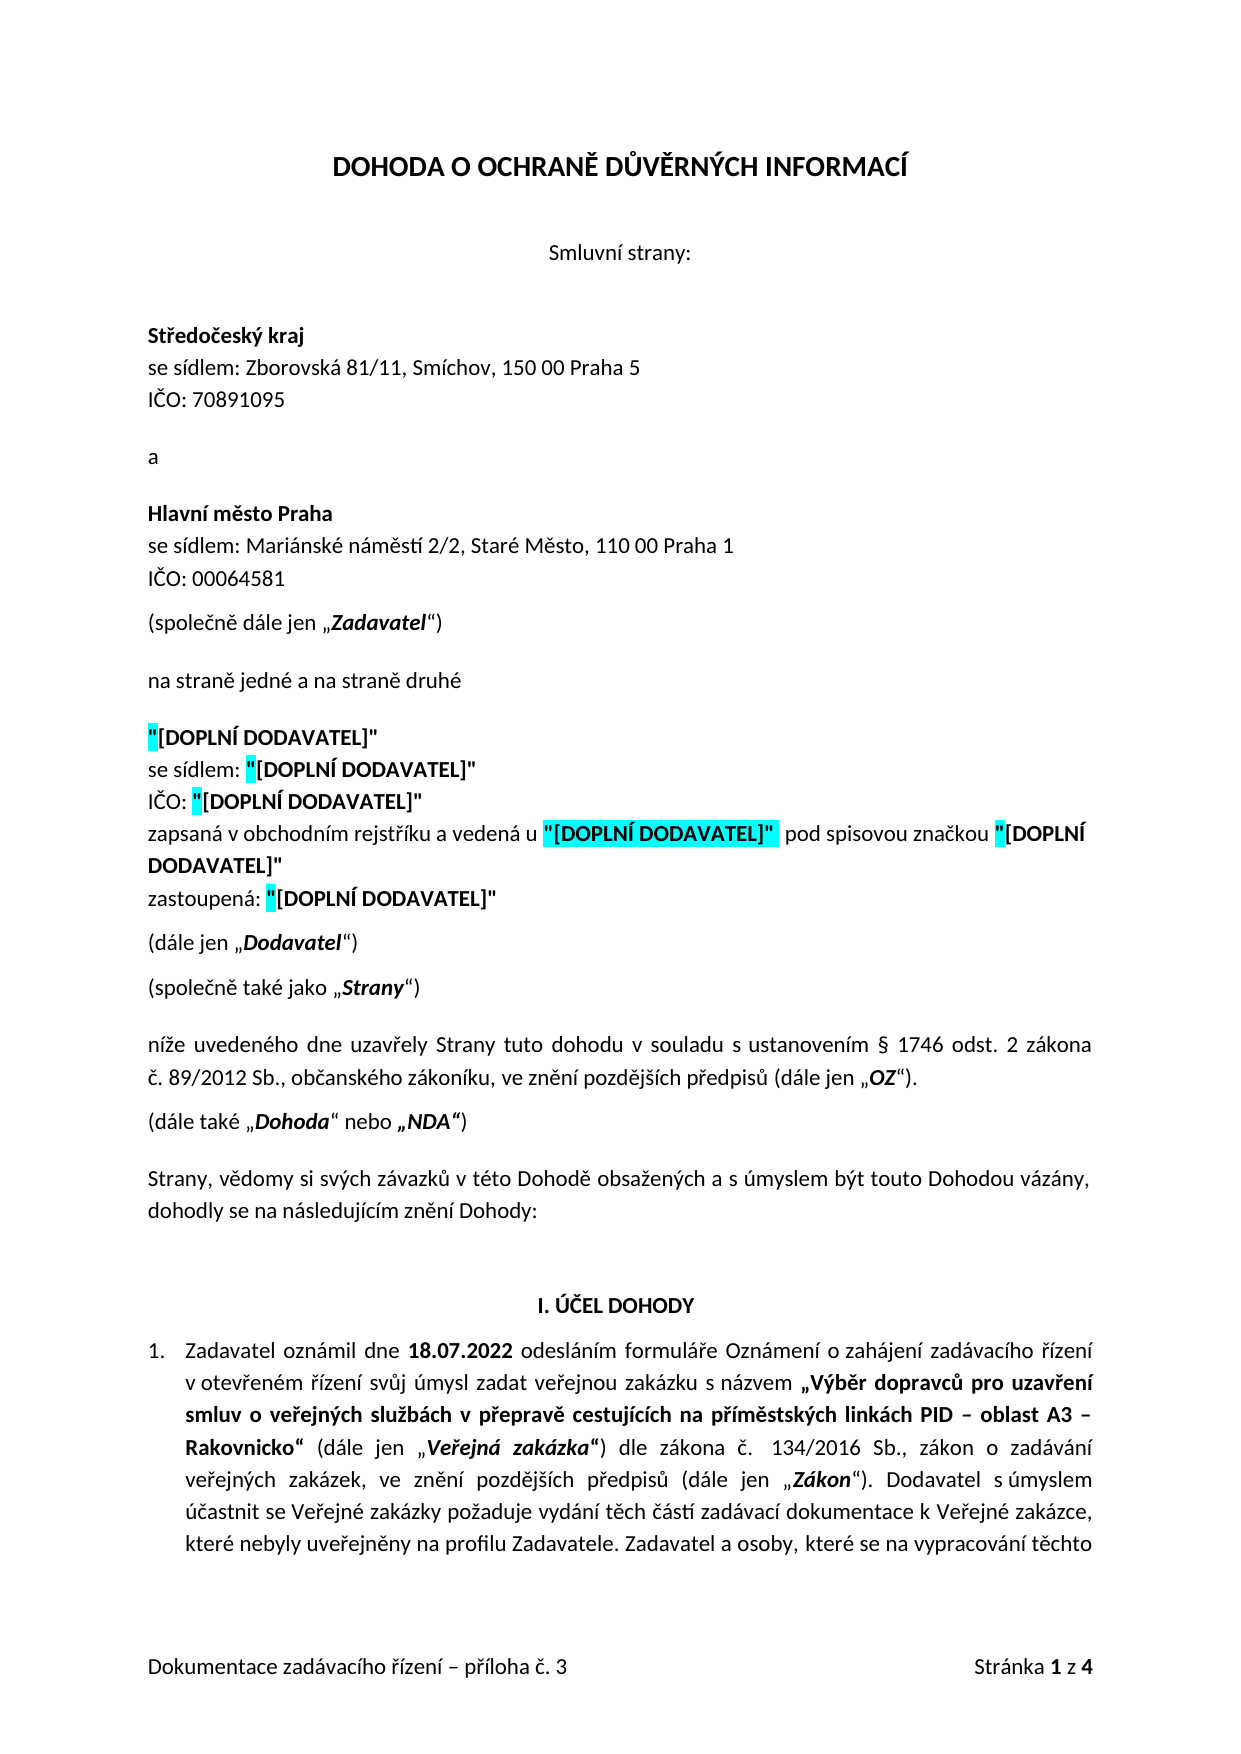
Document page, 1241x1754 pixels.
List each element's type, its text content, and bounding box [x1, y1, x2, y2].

text se sídlem: Zborovská 81/11, Smíchov, 150 00 Praha 5 [148, 353, 1093, 381]
text ÚČEL DOHODY [148, 1291, 1093, 1319]
text a [148, 442, 1093, 470]
text IČO: [202, 787, 1093, 815]
text (společně také jako „Strany“) [148, 973, 1093, 1001]
text zastoupená: [148, 884, 266, 912]
text (dále také „Dohoda“ nebo „NDA“) [148, 1107, 1093, 1135]
text na straně jedné a na straně druhé [148, 666, 1093, 694]
text níže uvedeného dne uzavřely Strany tuto dohodu v souladu s ustanovením § 1746 odst. 2 zákona č. 89/2012 Sb., občanského zákoníku, ve znění pozdějších předpisů (dále jen „OZ“). [148, 1030, 1093, 1091]
text se sídlem: [148, 755, 246, 783]
text Smluvní strany: [148, 238, 1093, 267]
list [148, 1336, 1093, 1557]
text zastoupená: [276, 884, 1093, 912]
text Dohoda o ochraně důvěrných informací [148, 148, 1093, 183]
text Hlavní město Praha [148, 499, 1093, 527]
text (dále jen „Dodavatel“) [148, 928, 1093, 957]
text Středočeský kraj [148, 321, 1093, 349]
text IČO: 00064581 [148, 564, 1093, 592]
text (společně dále jen „Zadavatel“) [148, 608, 1093, 637]
text se sídlem: Mariánské náměstí 2/2, Staré Město, 110 00 Praha 1 [148, 532, 1093, 560]
text Strany, vědomy si svých závazků v této Dohodě obsažených a s úmyslem být touto Dohodou vázány, dohodly se na následujícím znění Dohody: [148, 1164, 1093, 1225]
text zapsaná v obchodním rejstříku a vedená u pod spisovou značkou [148, 819, 1093, 880]
text se sídlem: [256, 755, 1093, 783]
text IČO: 70891095 [148, 385, 1093, 413]
text IČO: [148, 787, 192, 815]
